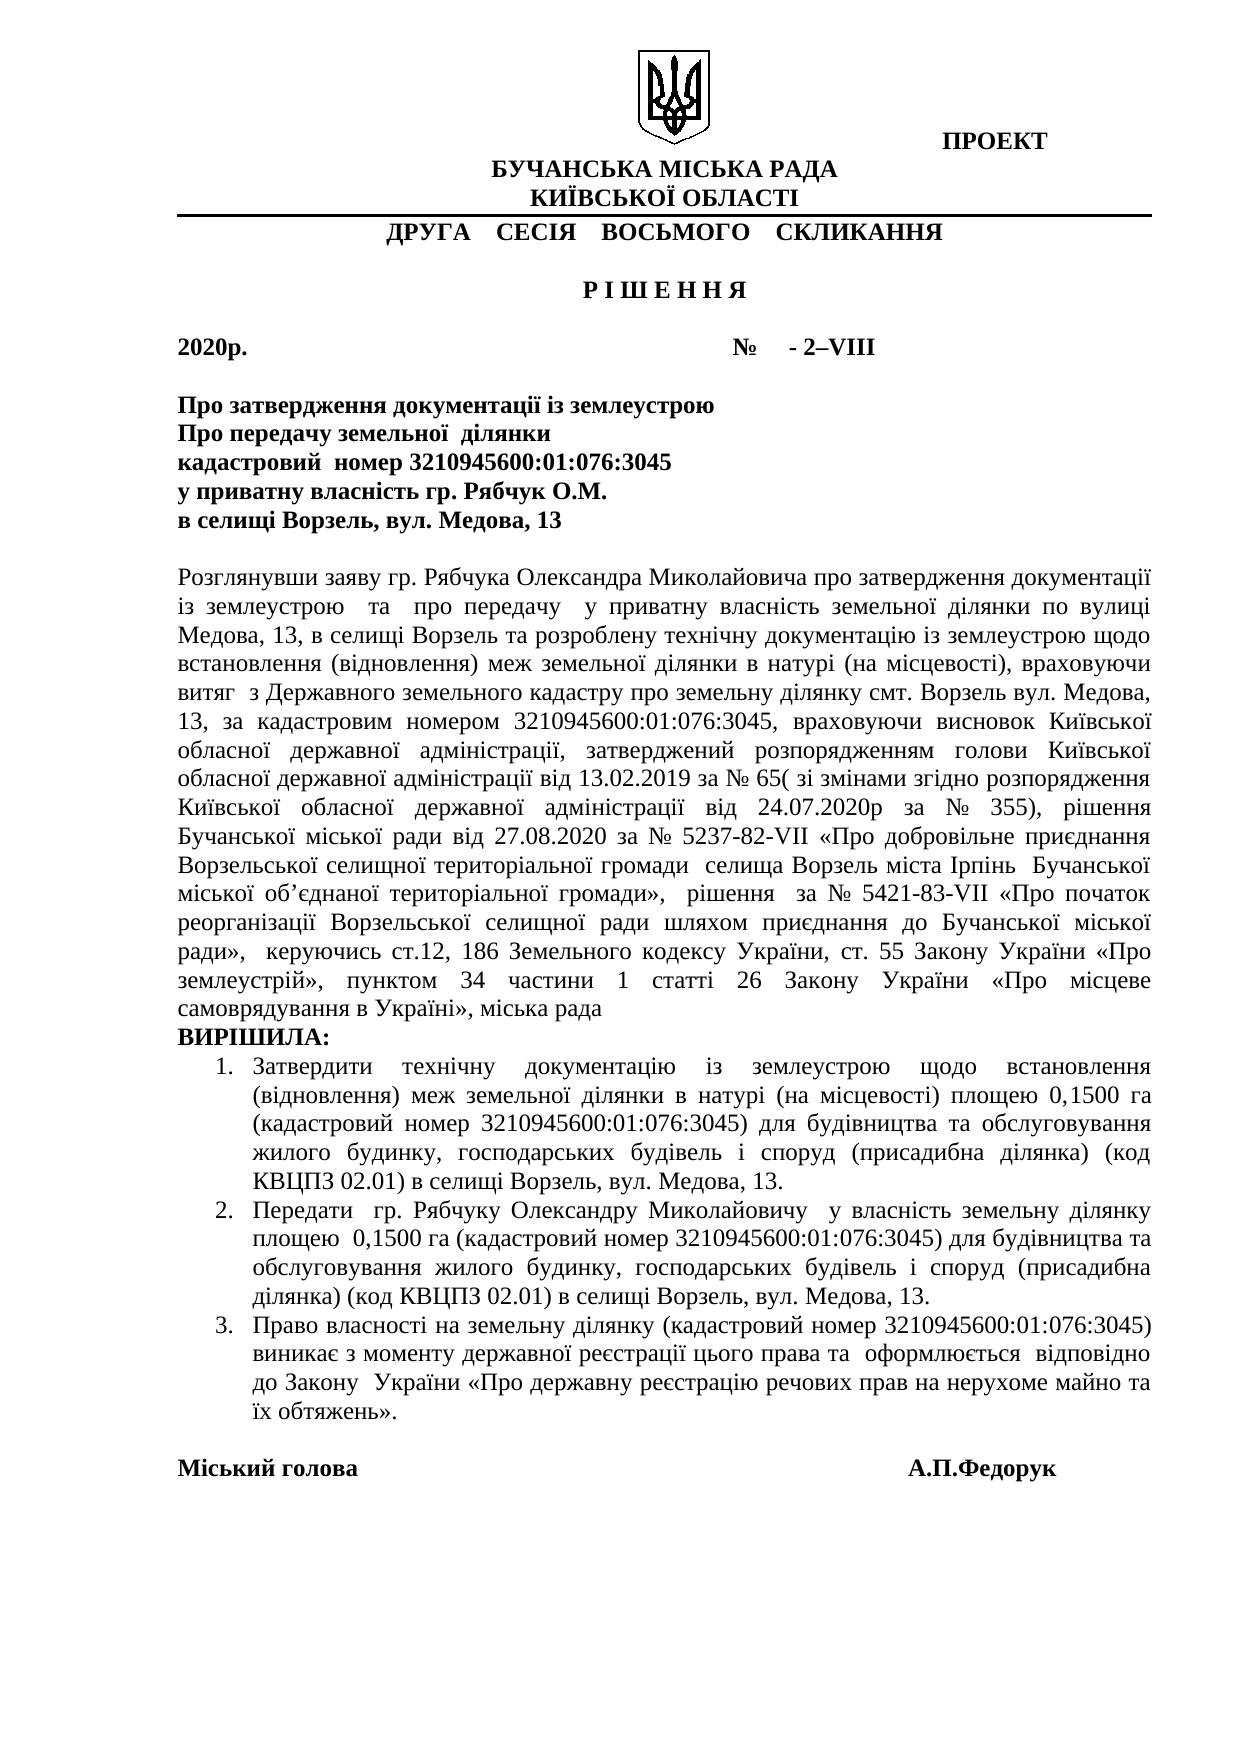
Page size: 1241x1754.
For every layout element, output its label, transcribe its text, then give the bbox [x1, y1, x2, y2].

text Про передачу земельної ділянки [177, 418, 1152, 447]
text ВИРІШИЛА: [177, 1022, 1152, 1051]
list Право власності на земельну ділянку (кадастровий номер 3210945600:01:076:3045) виникає з моменту державної реєстрації цього права та оформлюється відповідно до Закону України «Про державну реєстрацію речових прав на нерухоме майно та їх обтяжень». [215, 1310, 1152, 1425]
text Р І Ш Е Н Н Я [177, 275, 1152, 303]
text Про затвердження документації із землеустрою [177, 390, 1152, 418]
text у приватну власність гр. Рябчук О.М. [177, 476, 1152, 505]
text Міський голова А.П.Федорук [177, 1453, 1152, 1482]
text 2020р. № - 2–VІІІ [177, 332, 1152, 361]
text в селищі Ворзель, вул. Медова, 13 [177, 505, 694, 533]
text Розглянувши заяву гр. Рябчука Олександра Миколайовича про затвердження документації із землеустрою та про передачу у приватну власність земельної ділянки по вулиці Медова, 13, в селищі Ворзель та розроблену технічну документацію із землеустрою щодо встановлення (відновлення) меж земельної ділянки в натурі (на місцевості), враховуючи витяг з Державного земельного кадастру про земельну ділянку смт. Ворзель вул. Медова, 13, за кадастровим номером 3210945600:01:076:3045, враховуючи висновок Київської обласної державної адміністрації, затверджений розпорядженням голови Київської обласної державної адміністрації від 13.02.2019 за № 65( зі змінами згідно розпорядження Київської обласної державної адміністрації від 24.07.2020р за № 355), рішення Бучанської міської ради від 27.08.2020 за № 5237-82-VІІ «Про добровільне приєднання Ворзельської селищної територіальної громади селища Ворзель міста Ірпінь Бучанської міської об’єднаної територіальної громади», рішення за № 5421-83-VІІ «Про початок реорганізації Ворзельської селищної ради шляхом приєднання до Бучанської міської ради», керуючись ст.12, 186 Земельного кодексу України, ст. 55 Закону України «Про землеустрій», пунктом 34 частини 1 статті 26 Закону України «Про місцеве самоврядування в Україні», міська рада [177, 562, 1152, 1022]
text ПРОЕКТ [177, 44, 1152, 154]
list Передати гр. Рябчуку Олександру Миколайовичу у власність земельну ділянку площею 0,1500 га (кадастровий номер 3210945600:01:076:3045) для будівництва та обслуговування жилого будинку, господарських будівель і споруд (присадибна ділянка) (код КВЦПЗ 02.01) в селищі Ворзель, вул. Медова, 13. [215, 1195, 1152, 1310]
list Затвердити технічну документацію із землеустрою щодо встановлення (відновлення) меж земельної ділянки в натурі (на місцевості) площею 0,1500 га (кадастровий номер 3210945600:01:076:3045) для будівництва та обслуговування жилого будинку, господарських будівель і споруд (присадибна ділянка) (код КВЦПЗ 02.01) в селищі Ворзель, вул. Медова, 13. [215, 1051, 1152, 1195]
text кадастровий номер 3210945600:01:076:3045 [177, 447, 1152, 476]
text КИЇВСЬКОЇ ОБЛАСТІ [177, 183, 1152, 214]
text БУЧАНСЬКА МІСЬКА РАДА [177, 154, 1152, 183]
text ДРУГА СЕСІЯ ВОСЬМОГО СКЛИКАННЯ [177, 217, 1152, 246]
